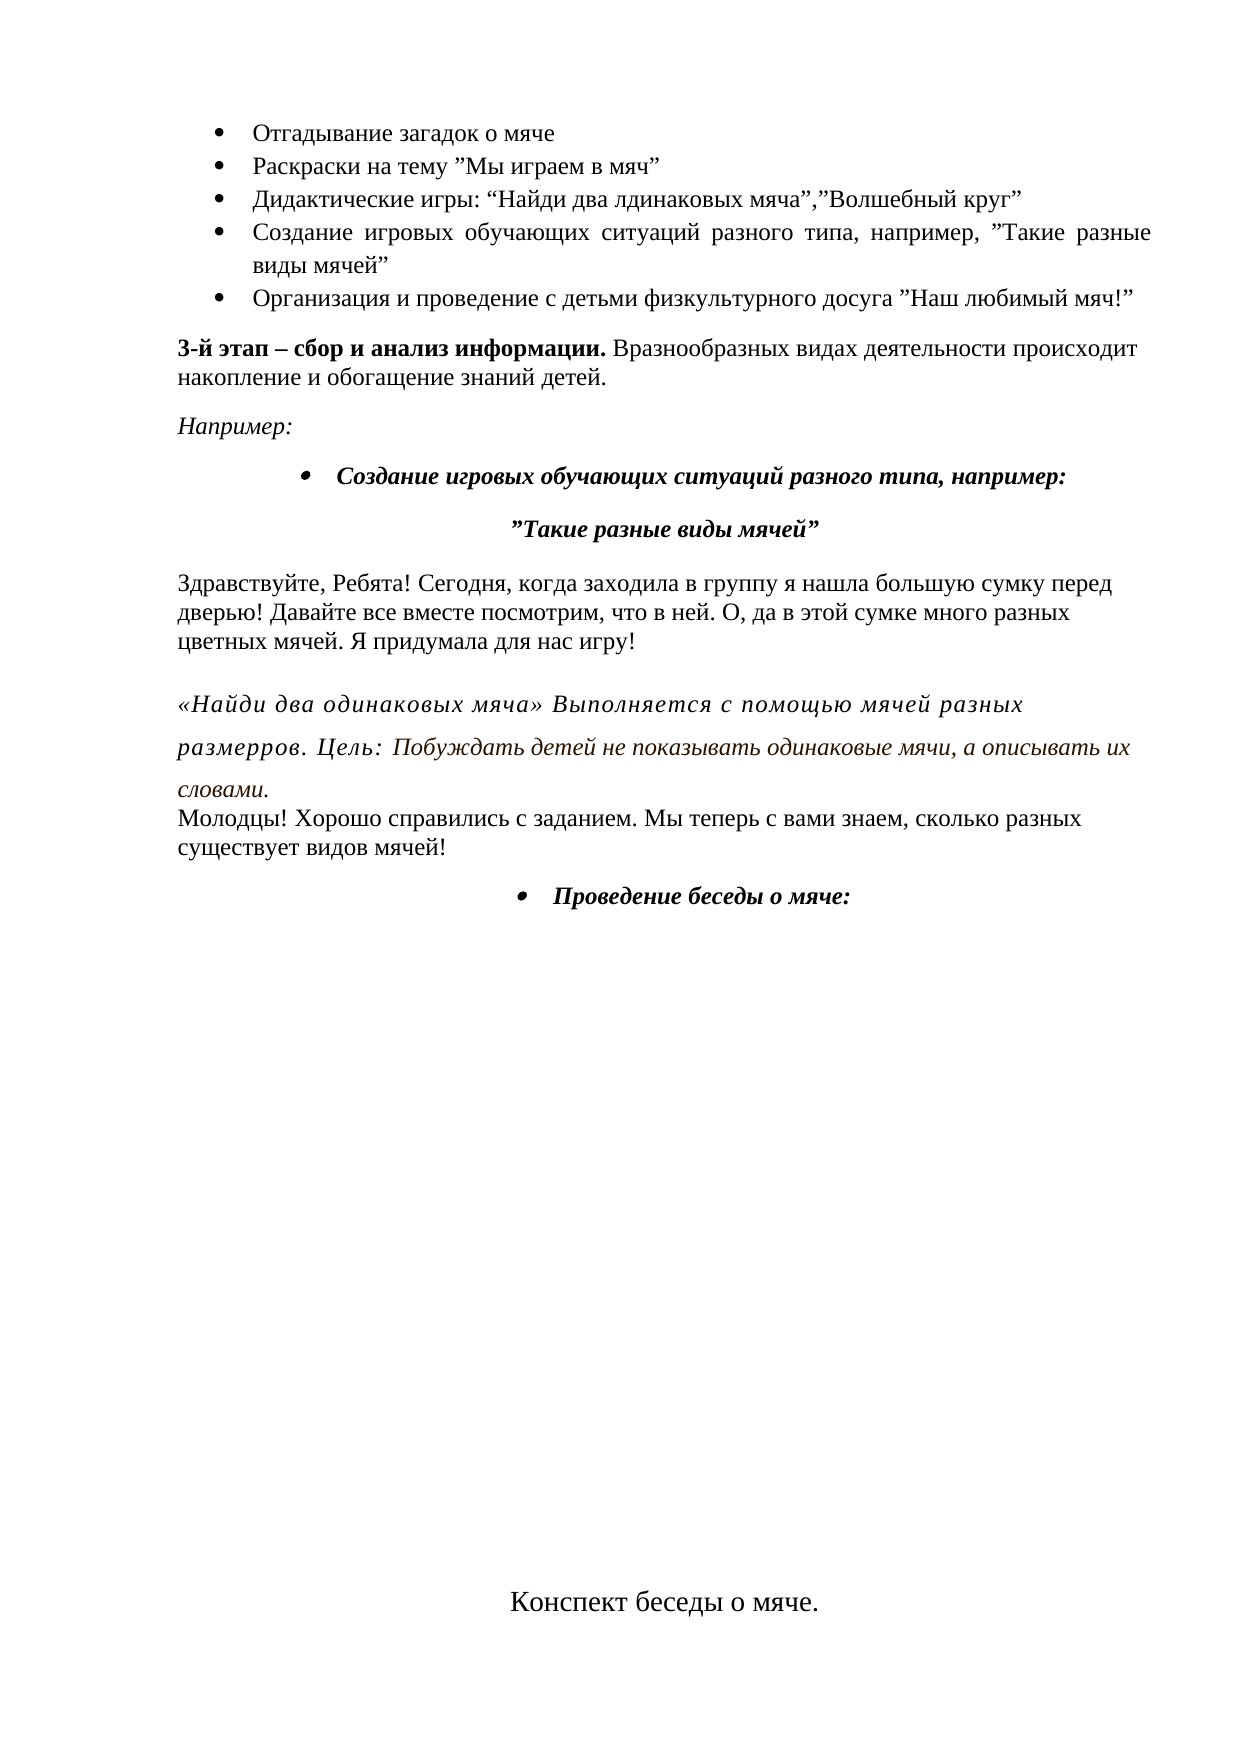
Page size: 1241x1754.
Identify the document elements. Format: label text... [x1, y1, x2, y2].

text «Найди два одинаковых мяча» Выполняется с помощью мячей разных размерров. Цель: Побуждать детей не показывать одинаковые мячи, а описывать их словами. [177, 676, 1152, 803]
text ”Такие разные виды мячей” [177, 514, 1152, 543]
list Создание игровых обучающих ситуаций разного типа, например, ”Такие разные виды мячей” [215, 217, 1152, 279]
list Организация и проведение с детьми физкультурного досуга ”Наш любимый мяч!” [215, 283, 1152, 312]
list Раскраски на тему ”Мы играем в мяч” [215, 151, 1152, 180]
text Здравствуйте, Ребята! Сегодня, когда заходила в группу я нашла большую сумку перед дверью! Давайте все вместе посмотрим, что в ней. О, да в этой сумке много разных цветных мячей. Я придумала для нас игру! [177, 568, 1152, 655]
text 3-й этап – сбор и анализ информации. Вразнообразных видах деятельности происходит накопление и обогащение знаний детей. [177, 333, 1152, 390]
text Например: [177, 411, 1152, 440]
list Проведение беседы о мяче: [215, 881, 1152, 910]
list Создание игровых обучающих ситуаций разного типа, например: [215, 461, 1152, 489]
text Конспект беседы о мяче. [177, 1584, 1152, 1618]
list Отгадывание загадок о мяче [215, 118, 1152, 147]
list Дидактические игры: “Найди два лдинаковых мяча”,”Волшебный круг” [215, 184, 1152, 213]
text Молодцы! Хорошо справились с заданием. Мы теперь с вами знаем, сколько разных существует видов мячей! [177, 803, 1152, 861]
